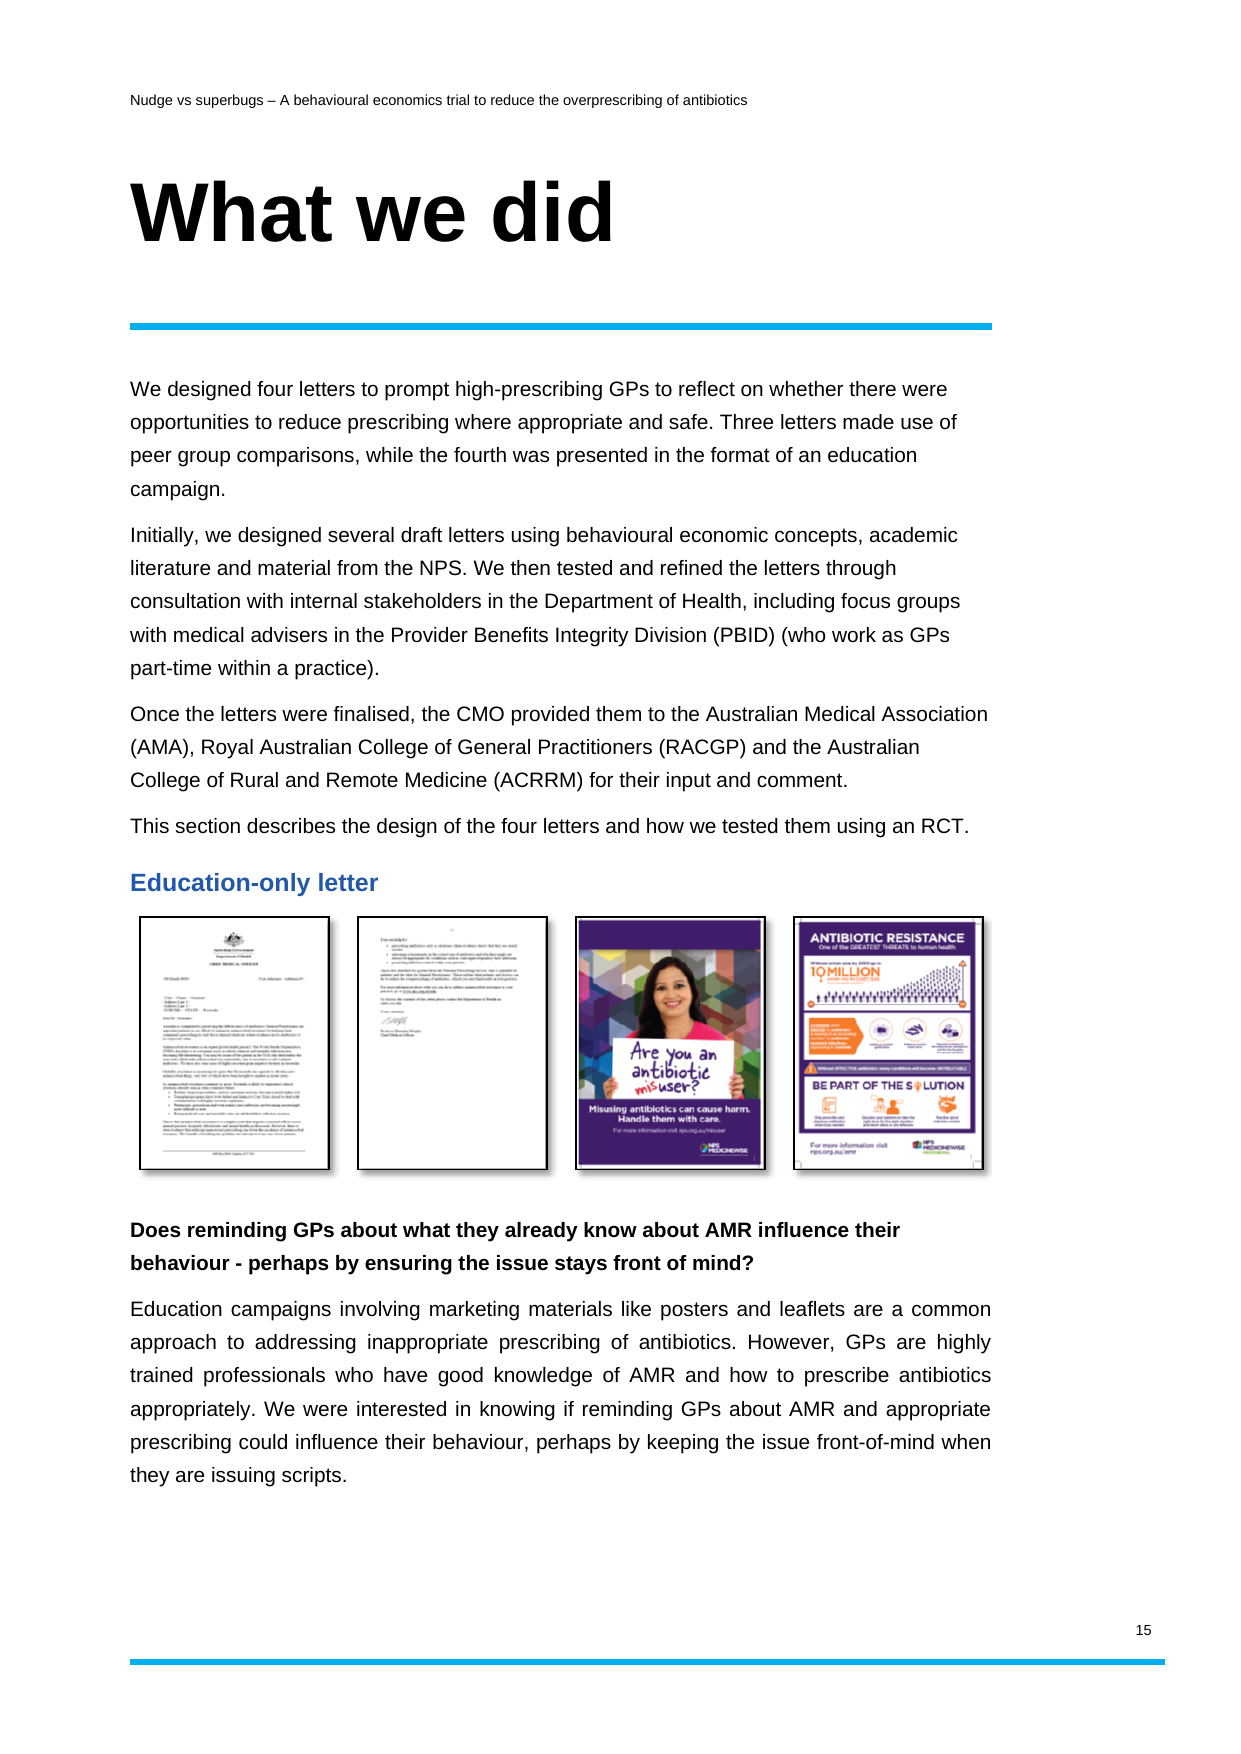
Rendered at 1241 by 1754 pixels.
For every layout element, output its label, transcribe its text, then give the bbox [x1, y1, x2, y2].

text Education campaigns involving marketing materials like posters and leaflets are a common approach to addressing inappropriate prescribing of antibiotics. However, GPs are highly trained professionals who have good knowledge of AMR and how to prescribe antibiotics appropriately. We were interested in knowing if reminding GPs about AMR and appropriate prescribing could influence their behaviour, perhaps by keeping the issue front-of-mind when they are issuing scripts. [130, 1287, 992, 1487]
subtitle Education-only letter [130, 863, 992, 896]
text Once the letters were finalised, the CMO provided them to the Australian Medical Association (AMA), Royal Australian College of General Practitioners (RACGP) and the Australian College of Rural and Remote Medicine (ACRRM) for their input and comment. [130, 692, 992, 792]
text This section describes the design of the four letters and how we tested them using an RCT. [130, 805, 992, 838]
text Initially, we designed several draft letters using behavioural economic concepts, academic literature and material from the NPS. We then tested and refined the letters through consultation with internal stakeholders in the Department of Health, including focus groups with medical advisers in the Provider Benefits Integrity Division (PBID) (who work as GPs part-time within a practice). [130, 513, 992, 680]
picture [129, 908, 993, 1183]
subtitle What we did [130, 163, 992, 323]
subtitle Does reminding GPs about what they already know about AMR influence their behaviour - perhaps by ensuring the issue stays front of mind? [130, 1208, 992, 1275]
text We designed four letters to prompt high-prescribing GPs to reflect on whether there were opportunities to reduce prescribing where appropriate and safe. Three letters made use of peer group comparisons, while the fourth was presented in the format of an education campaign. [130, 367, 992, 501]
